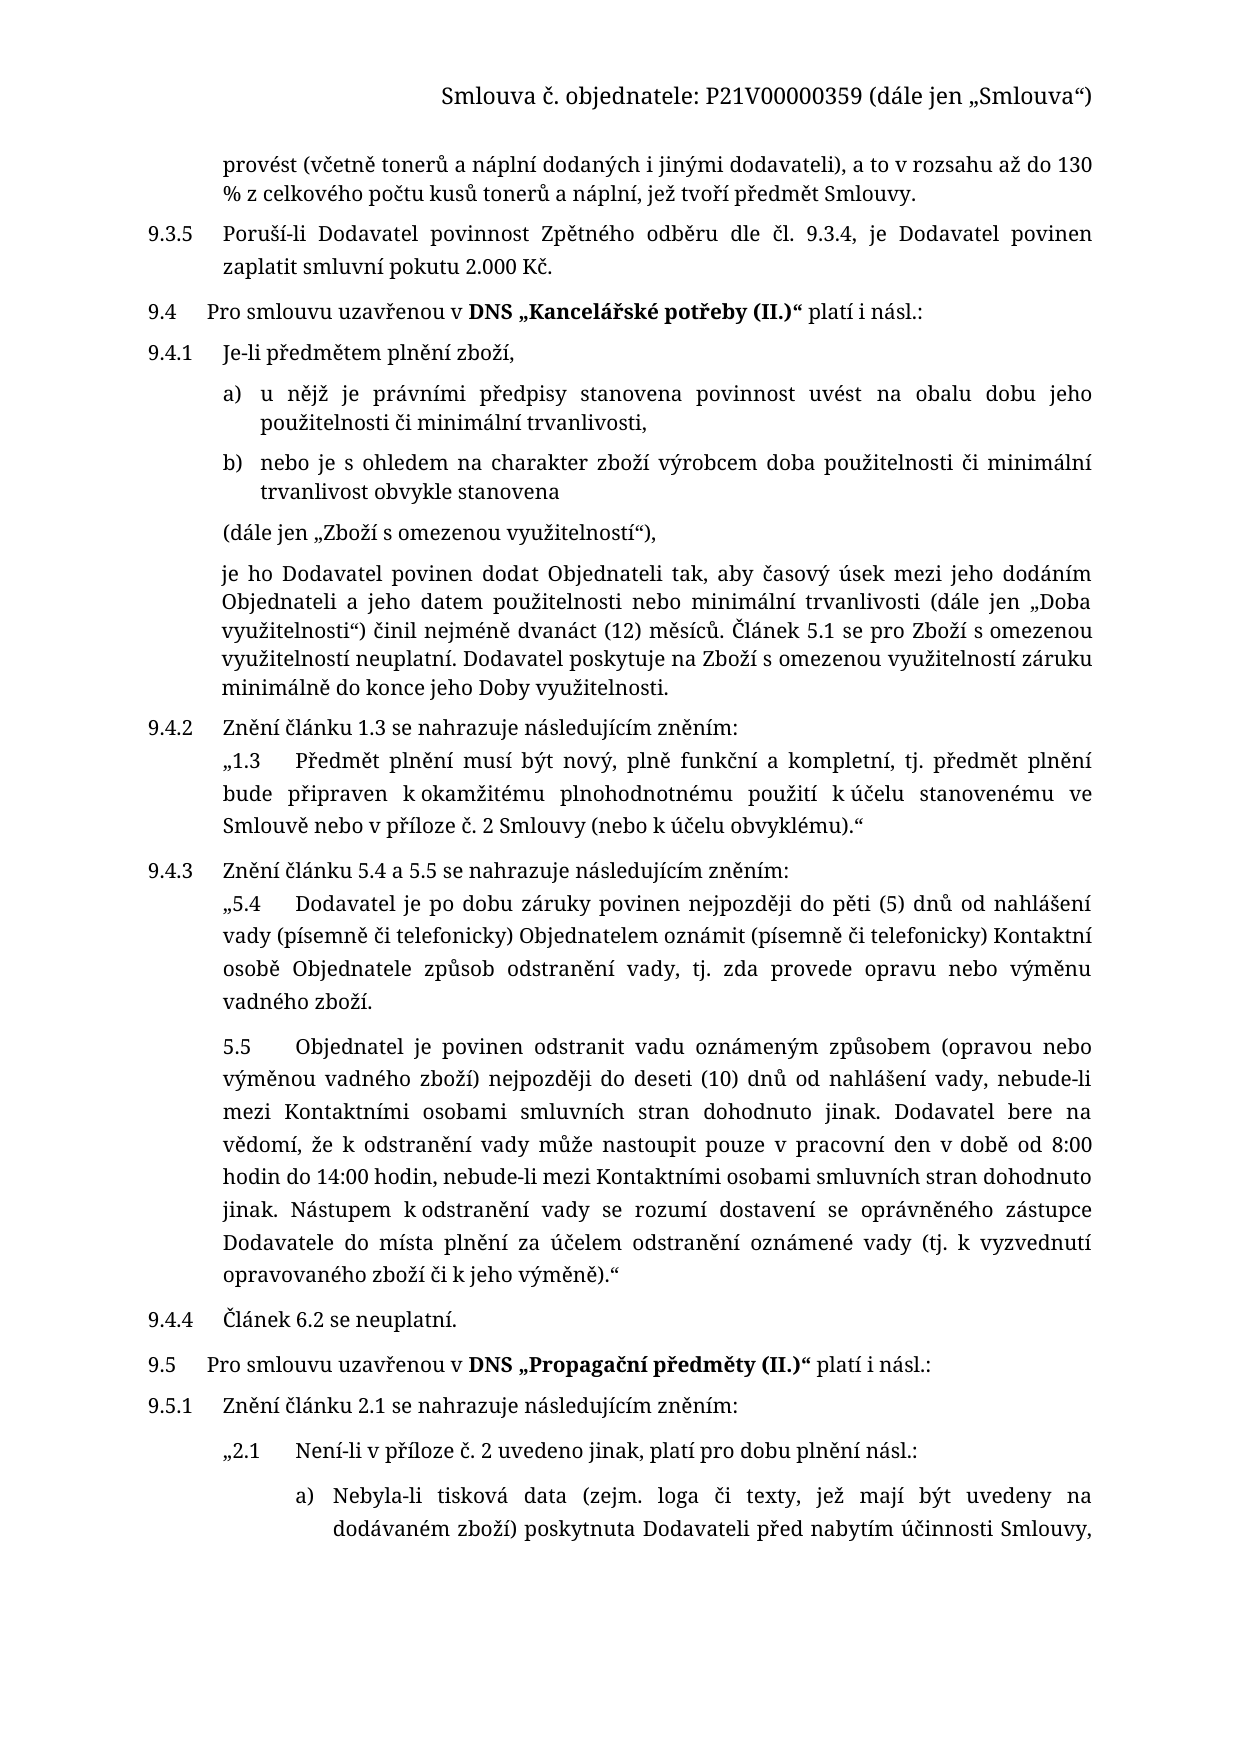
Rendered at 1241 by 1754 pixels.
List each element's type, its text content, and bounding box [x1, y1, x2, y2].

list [295, 1482, 1093, 1543]
list „5.4 Dodavatel je po dobu záruky povinen nejpozději do pěti (5) dnů od nahlášení vady (písemně či telefonicky) Objednatelem oznámit (písemně či telefonicky) Kontaktní osobě Objednatele způsob odstranění vady, tj. zda provede opravu nebo výměnu vadného zboží. [223, 889, 1093, 1015]
list „2.1 Není-li v příloze č. 2 uvedeno jinak, platí pro dobu plnění násl.: [223, 1436, 1093, 1465]
text je ho Dodavatel povinen dodat Objednateli tak, aby časový úsek mezi jeho dodáním Objednateli a jeho datem použitelnosti nebo minimální trvanlivosti (dále jen „Doba využitelnosti“) činil nejméně dvanáct (12) měsíců. Článek 5.1 se pro Zboží s omezenou využitelností neuplatní. Dodavatel poskytuje na Zboží s omezenou využitelností záruku minimálně do konce jeho Doby využitelnosti. [221, 559, 1093, 701]
list „1.3 Předmět plnění musí být nový, plně funkční a kompletní, tj. předmět plnění bude připraven k okamžitému plnohodnotnému použití k účelu stanovenému ve Smlouvě nebo v příloze č. 2 Smlouvy (nebo k účelu obvyklému).“ [223, 746, 1093, 840]
list Poruší-li Dodavatel povinnost Zpětného odběru dle čl. 9.3.4, je Dodavatel povinen zaplatit smluvní pokutu 2.000 Kč. [148, 219, 1093, 281]
list Pro smlouvu uzavřenou v DNS „Propagační předměty (II.)“ platí i násl.: [148, 1350, 1093, 1379]
list nebo je s ohledem na charakter zboží výrobcem doba použitelnosti či minimální trvanlivost obvykle stanovena [223, 448, 1093, 505]
list Článek 6.2 se neuplatní. [148, 1305, 1093, 1334]
list Znění článku 2.1 se nahrazuje následujícím zněním: [148, 1391, 1093, 1420]
list u nějž je právními předpisy stanovena povinnost uvést na obalu dobu jeho použitelnosti či minimální trvanlivosti, [223, 379, 1093, 436]
list Znění článku 1.3 se nahrazuje následujícím zněním: [148, 713, 1093, 742]
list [148, 150, 1093, 207]
text (dále jen „Zboží s omezenou využitelností“), [223, 518, 1093, 546]
list Je-li předmětem plnění zboží, [148, 338, 1093, 367]
list Znění článku 5.4 a 5.5 se nahrazuje následujícím zněním: [148, 856, 1093, 885]
list Pro smlouvu uzavřenou v DNS „Kancelářské potřeby (II.)“ platí i násl.: [148, 297, 1093, 326]
list 5.5 Objednatel je povinen odstranit vadu oznámeným způsobem (opravou nebo výměnou vadného zboží) nejpozději do deseti (10) dnů od nahlášení vady, nebude-li mezi Kontaktními osobami smluvních stran dohodnuto jinak. Dodavatel bere na vědomí, že k odstranění vady může nastoupit pouze v pracovní den v době od 8:00 hodin do 14:00 hodin, nebude-li mezi Kontaktními osobami smluvních stran dohodnuto jinak. Nástupem k odstranění vady se rozumí dostavení se oprávněného zástupce Dodavatele do místa plnění za účelem odstranění oznámené vady (tj. k vyzvednutí opravovaného zboží či k jeho výměně).“ [223, 1032, 1093, 1289]
